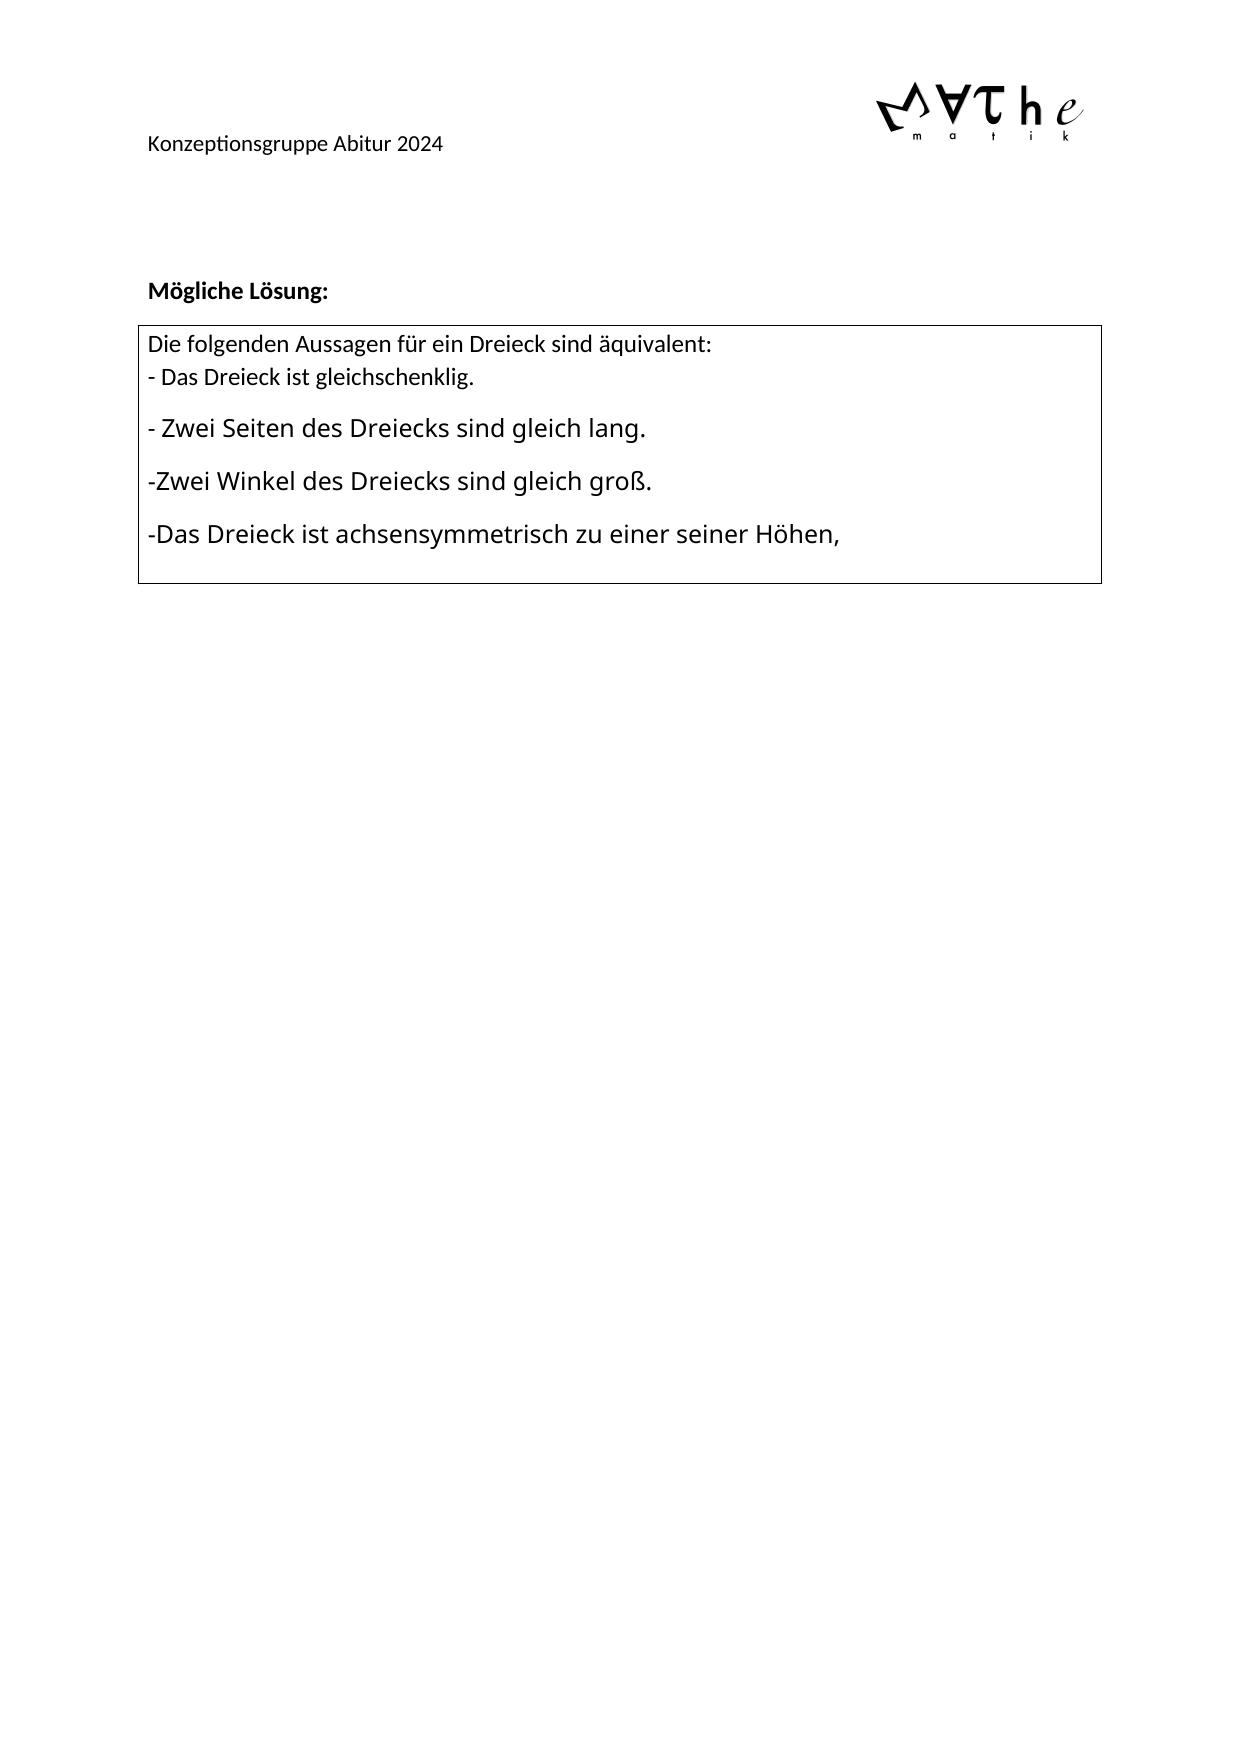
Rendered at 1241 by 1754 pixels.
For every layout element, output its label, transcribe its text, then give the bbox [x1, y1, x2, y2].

picture [868, 73, 1092, 152]
text - Zwei Seiten des Dreiecks sind gleich lang. [139, 407, 1101, 444]
text -Das Dreieck ist achsensymmetrisch zu einer seiner Höhen, [139, 514, 1101, 583]
text Mögliche Lösung: [148, 275, 1093, 306]
text -Zwei Winkel des Dreiecks sind gleich groß. [139, 461, 1101, 498]
text Die folgenden Aussagen für ein Dreieck sind äquivalent: - Das Dreieck ist gleichschenklig. [139, 326, 1101, 391]
